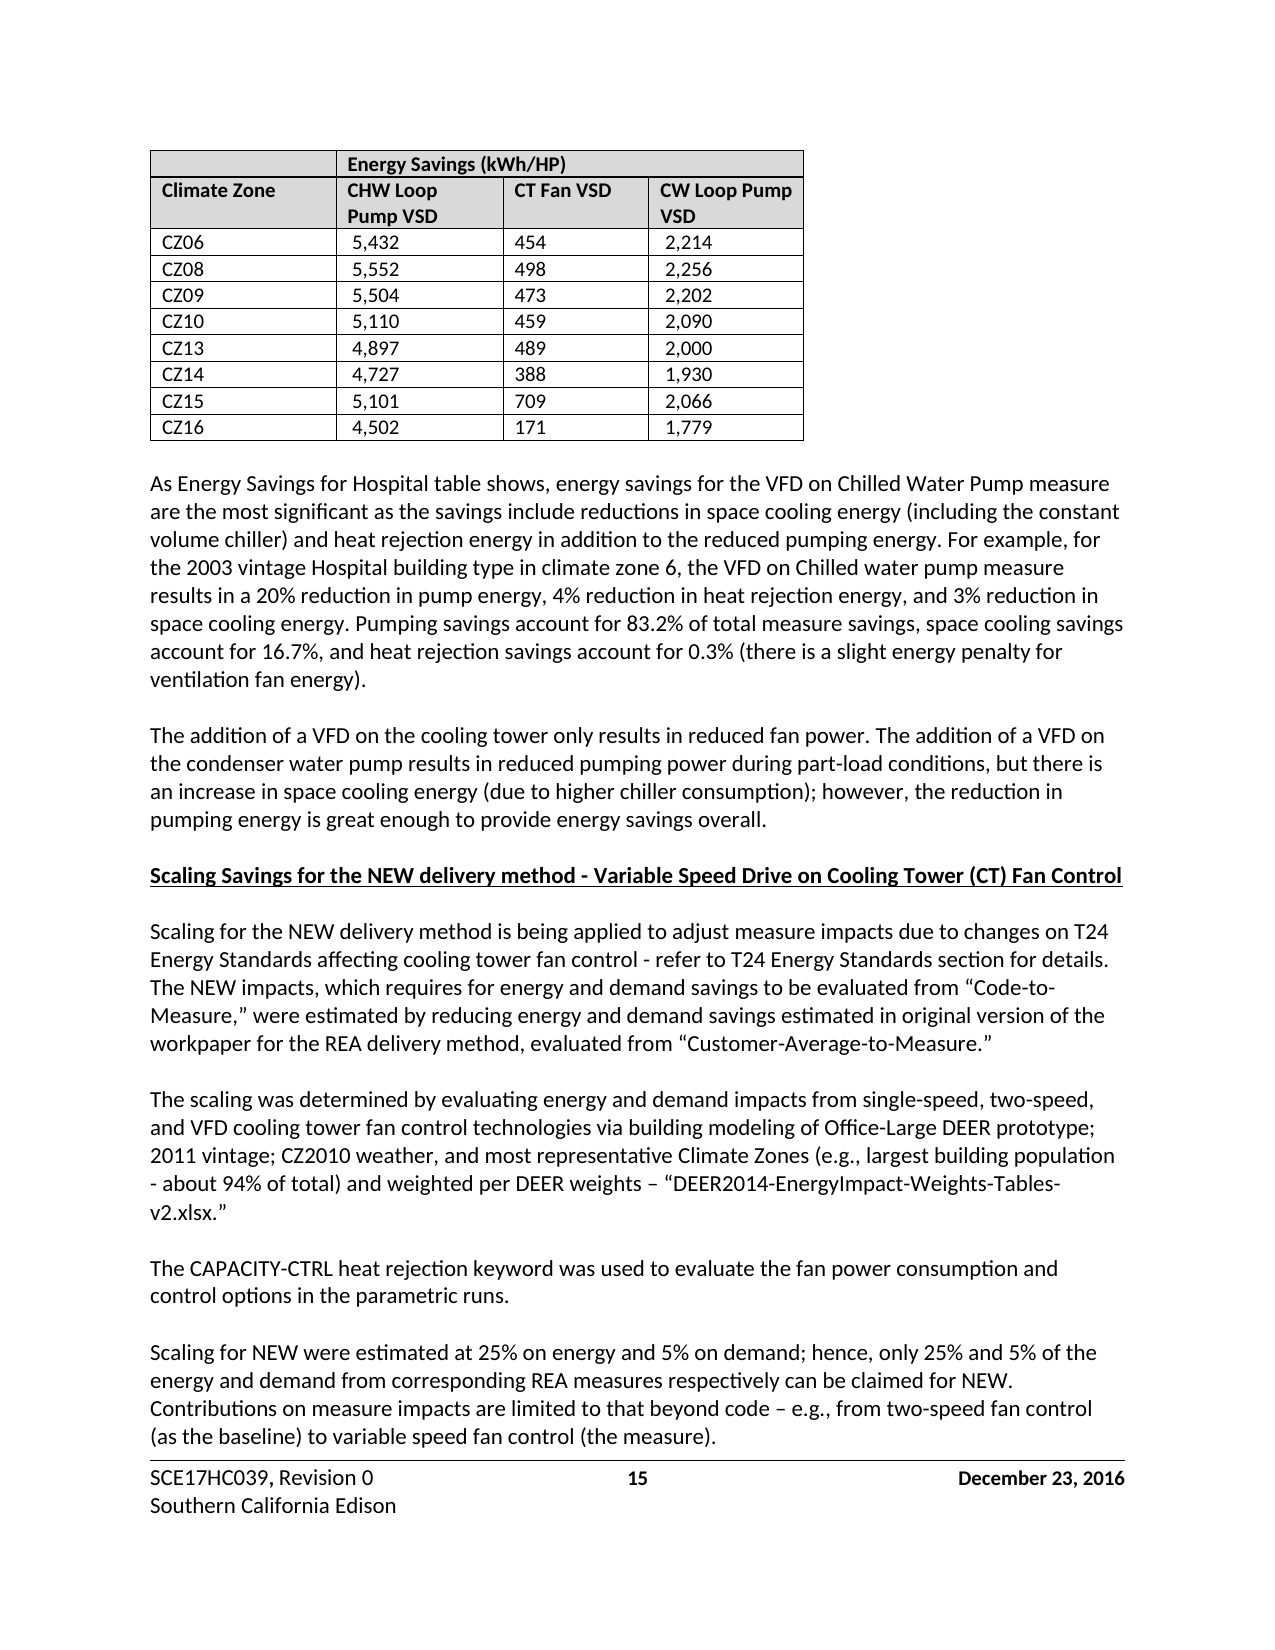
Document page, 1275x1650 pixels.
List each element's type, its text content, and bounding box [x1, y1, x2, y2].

table_cell CZ16 [151, 415, 336, 440]
table_cell 4,502 [337, 415, 503, 440]
table_cell 459 [504, 309, 648, 334]
text Scaling for the NEW delivery method is being applied to adjust measure impacts due to changes on T24 Energy Standards affecting cooling tower fan control - refer to T24 Energy Standards section for details. The NEW impacts, which requires for energy and demand savings to be evaluated from “Code-to-Measure,” were estimated by reducing energy and demand savings estimated in original version of the workpaper for the REA delivery method, evaluated from “Customer-Average-to-Measure.” [150, 917, 1125, 1057]
table_cell Climate Zone [151, 178, 336, 228]
table_cell 388 [504, 362, 648, 387]
table_cell 2,000 [649, 335, 803, 361]
table_cell 5,504 [337, 282, 503, 308]
table_cell CZ08 [151, 256, 336, 281]
text Scaling Savings for the NEW delivery method - Variable Speed Drive on Cooling Tower (CT) Fan Control [150, 861, 1125, 889]
table_cell 1,930 [649, 362, 803, 387]
table_cell 2,066 [649, 388, 803, 413]
table_cell CHW Loop Pump VSD [337, 178, 503, 228]
table_header [151, 151, 336, 176]
text Scaling for NEW were estimated at 25% on energy and 5% on demand; hence, only 25% and 5% of the energy and demand from corresponding REA measures respectively can be claimed for NEW. Contributions on measure impacts are limited to that beyond code – e.g., from two-speed fan control (as the baseline) to variable speed fan control (the measure). [150, 1338, 1125, 1450]
table_cell 2,256 [649, 256, 803, 281]
table_cell CZ06 [151, 229, 336, 255]
table_cell 489 [504, 335, 648, 361]
table_cell 5,432 [337, 229, 503, 255]
table_header Energy Savings (kWh/HP) [337, 151, 803, 176]
table_cell 473 [504, 282, 648, 308]
table_cell 4,727 [337, 362, 503, 387]
text The scaling was determined by evaluating energy and demand impacts from single-speed, two-speed, and VFD cooling tower fan control technologies via building modeling of Office-Large DEER prototype; 2011 vintage; CZ2010 weather, and most representative Climate Zones (e.g., largest building population - about 94% of total) and weighted per DEER weights – “DEER2014-EnergyImpact-Weights-Tables-v2.xlsx.” [150, 1086, 1125, 1226]
table_cell CZ13 [151, 335, 336, 361]
table_cell 5,101 [337, 388, 503, 413]
table_cell 5,552 [337, 256, 503, 281]
table_cell CZ15 [151, 388, 336, 413]
table_cell 454 [504, 229, 648, 255]
table_cell 2,214 [649, 229, 803, 255]
table_cell 5,110 [337, 309, 503, 334]
table_cell 2,202 [649, 282, 803, 308]
table_cell 709 [504, 388, 648, 413]
table_cell 171 [504, 415, 648, 440]
table_cell 498 [504, 256, 648, 281]
table_cell CW Loop Pump VSD [649, 178, 803, 228]
table_cell 4,897 [337, 335, 503, 361]
text The CAPACITY-CTRL heat rejection keyword was used to evaluate the fan power consumption and control options in the parametric runs. [150, 1254, 1125, 1310]
table_cell CZ14 [151, 362, 336, 387]
text The addition of a VFD on the cooling tower only results in reduced fan power. The addition of a VFD on the condenser water pump results in reduced pumping power during part-load conditions, but there is an increase in space cooling energy (due to higher chiller consumption); however, the reduction in pumping energy is great enough to provide energy savings overall. [150, 721, 1125, 833]
table_cell CZ09 [151, 282, 336, 308]
text As Energy Savings for Hospital table shows, energy savings for the VFD on Chilled Water Pump measure are the most significant as the savings include reductions in space cooling energy (including the constant volume chiller) and heat rejection energy in addition to the reduced pumping energy. For example, for the 2003 vintage Hospital building type in climate zone 6, the VFD on Chilled water pump measure results in a 20% reduction in pump energy, 4% reduction in heat rejection energy, and 3% reduction in space cooling energy. Pumping savings account for 83.2% of total measure savings, space cooling savings account for 16.7%, and heat rejection savings account for 0.3% (there is a slight energy penalty for ventilation fan energy). [150, 469, 1125, 693]
table_cell 1,779 [649, 415, 803, 440]
table_cell CZ10 [151, 309, 336, 334]
table_cell CT Fan VSD [504, 178, 648, 228]
table_cell 2,090 [649, 309, 803, 334]
